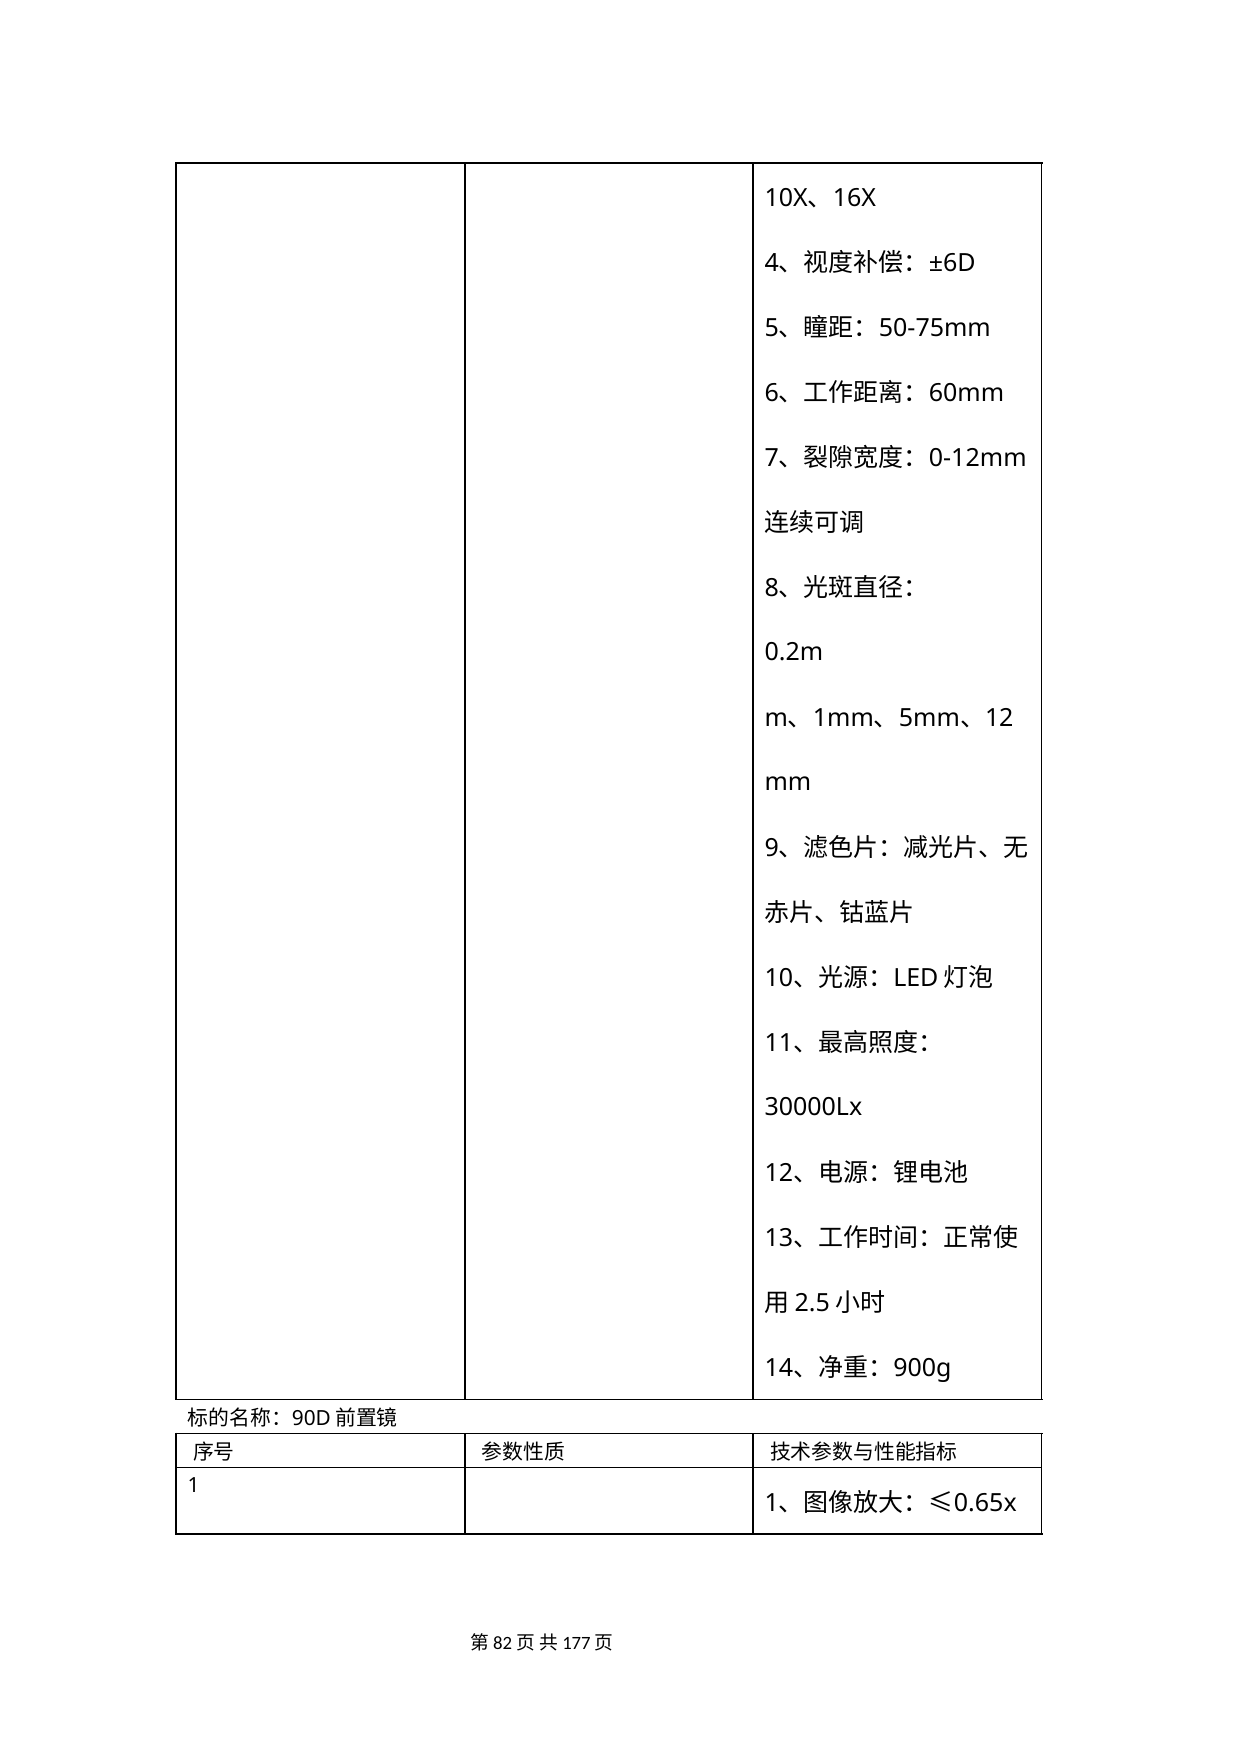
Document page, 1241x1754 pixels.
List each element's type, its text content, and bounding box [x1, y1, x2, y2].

table_header 序号 [177, 1434, 464, 1467]
table_cell 1 [177, 1468, 464, 1533]
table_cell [754, 164, 1041, 1398]
table_cell [466, 164, 752, 1398]
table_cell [754, 1468, 1041, 1533]
table_cell 1 [177, 164, 464, 1398]
table_header 技术参数与性能指标 [754, 1434, 1041, 1467]
table_header 参数性质 [466, 1434, 752, 1467]
text 标的名称：90D前置镜 [187, 1400, 1053, 1433]
table_cell [466, 1468, 752, 1533]
